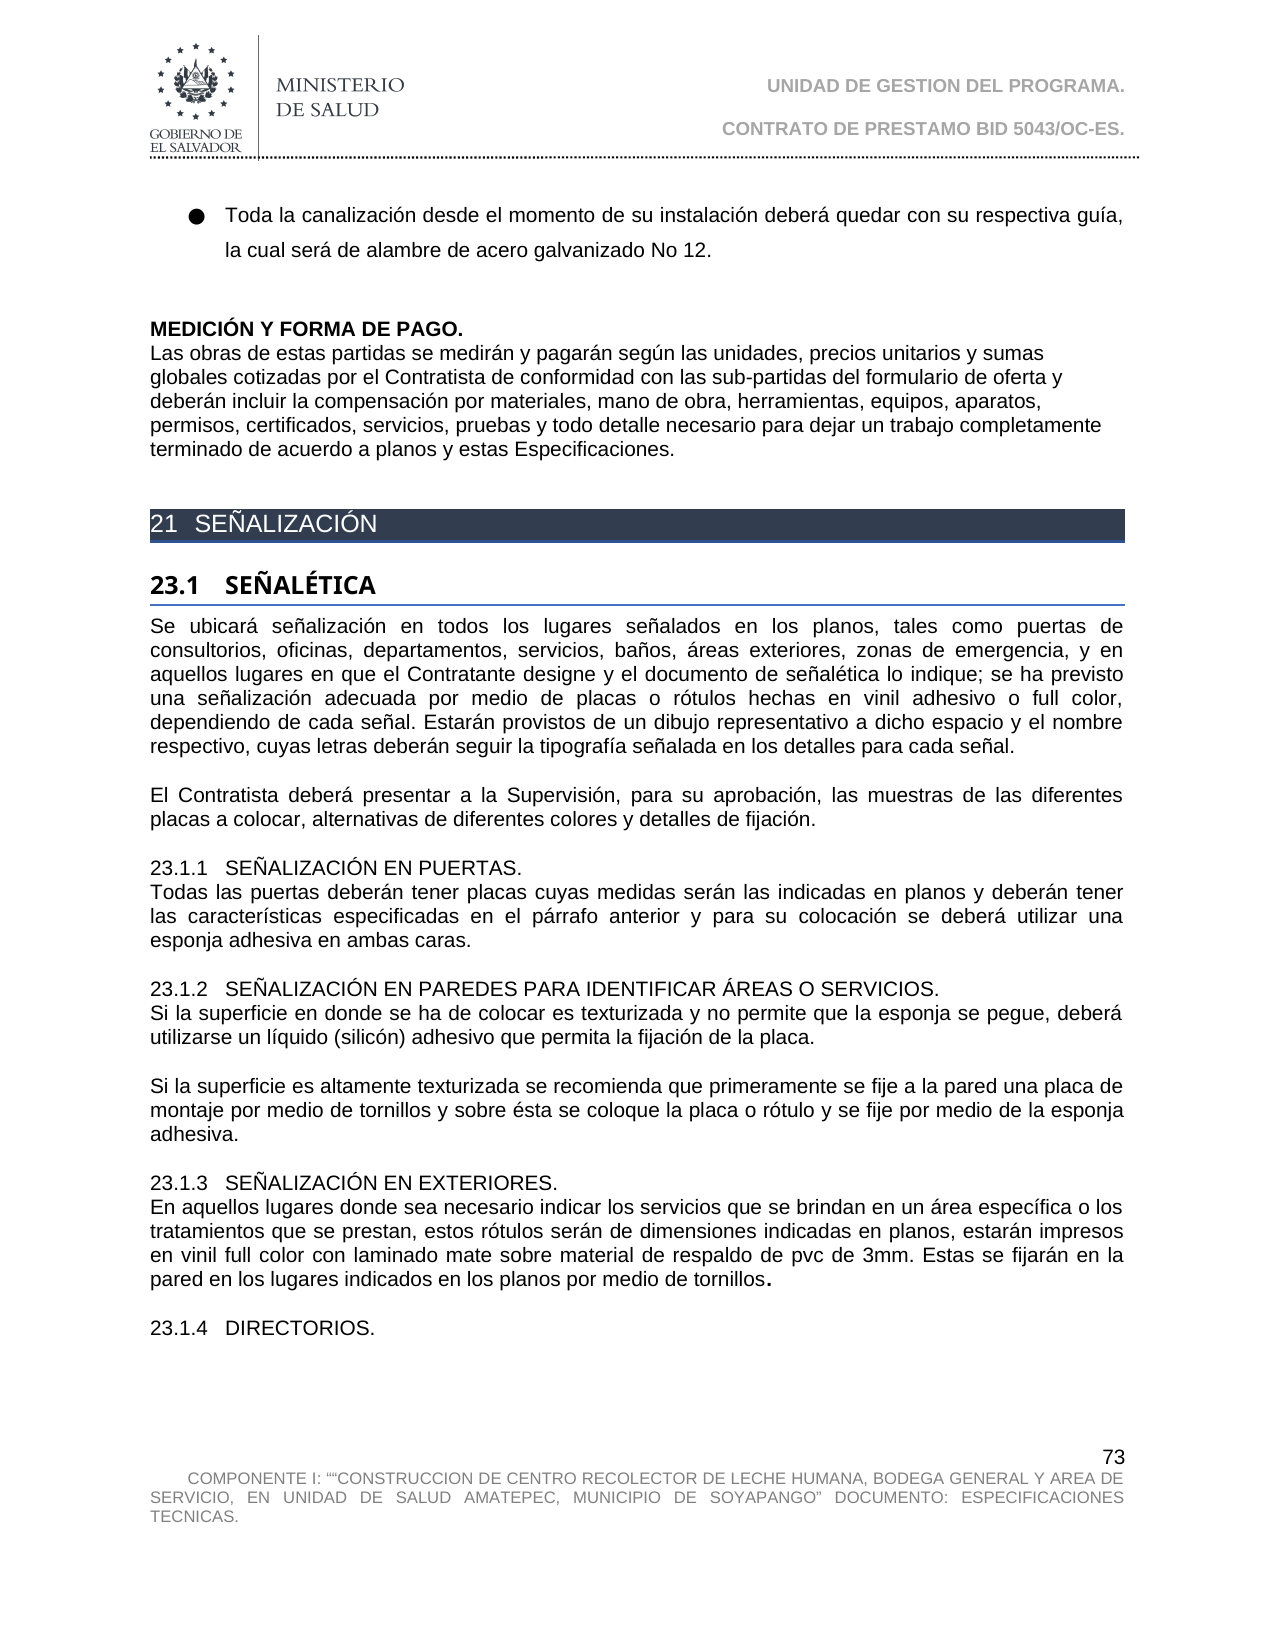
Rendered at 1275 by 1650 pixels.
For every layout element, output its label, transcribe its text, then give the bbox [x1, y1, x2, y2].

text Todas las puertas deberán tener placas cuyas medidas serán las indicadas en planos y deberán tener las características especificadas en el párrafo anterior y para su colocación se deberá utilizar una esponja adhesiva en ambas caras. [150, 880, 1125, 952]
text Las obras de estas partidas se medirán y pagarán según las unidades, precios unitarios y sumas globales cotizadas por el Contratista de conformidad con las sub-partidas del formulario de oferta y deberán incluir la compensación por materiales, mano de obra, herramientas, equipos, aparatos, permisos, certificados, servicios, pruebas y todo detalle necesario para dejar un trabajo completamente terminado de acuerdo a planos y estas Especificaciones. [150, 341, 1125, 461]
subtitle DIRECTORIOS. [150, 1315, 1097, 1339]
text En aquellos lugares donde sea necesario indicar los servicios que se brindan en un área específica o los tratamientos que se prestan, estos rótulos serán de dimensiones indicadas en planos, estarán impresos en vinil full color con laminado mate sobre material de respaldo de pvc de 3mm. Estas se fijarán en la pared en los lugares indicados en los planos por medio de tornillos. [150, 1194, 1125, 1290]
list Toda la canalización desde el momento de su instalación deberá quedar con su respectiva guía, la cual será de alambre de acero galvanizado No 12. [187, 192, 1125, 262]
subtitle SEÑALIZACIÓN EN EXTERIORES. [150, 1171, 1097, 1194]
subtitle SEÑALÉTICA [150, 568, 1125, 604]
text Se ubicará señalización en todos los lugares señalados en los planos, tales como puertas de consultorios, oficinas, departamentos, servicios, baños, áreas exteriores, zonas de emergencia, y en aquellos lugares en que el Contratante designe y el documento de señalética lo indique; se ha previsto una señalización adecuada por medio de placas o rótulos hechas en vinil adhesivo o full color, dependiendo de cada señal. Estarán provistos de un dibujo representativo a dicho espacio y el nombre respectivo, cuyas letras deberán seguir la tipografía señalada en los detalles para cada señal. [150, 614, 1125, 758]
subtitle SEÑALIZACIÓN EN PAREDES PARA IDENTIFICAR ÁREAS O SERVICIOS. [150, 977, 1097, 1001]
subtitle SEÑALIZACIÓN [150, 509, 1125, 540]
text Si la superficie en donde se ha de colocar es texturizada y no permite que la esponja se pegue, deberá utilizarse un líquido (silicón) adhesivo que permita la fijación de la placa. [150, 1001, 1125, 1049]
picture [150, 35, 405, 161]
text MEDICIÓN Y FORMA DE PAGO. [150, 317, 1125, 341]
text Si la superficie es altamente texturizada se recomienda que primeramente se fije a la pared una placa de montaje por medio de tornillos y sobre ésta se coloque la placa o rótulo y se fije por medio de la esponja adhesiva. [150, 1074, 1125, 1146]
subtitle SEÑALIZACIÓN EN PUERTAS. [150, 856, 1097, 880]
text El Contratista deberá presentar a la Supervisión, para su aprobación, las muestras de las diferentes placas a colocar, alternativas de diferentes colores y detalles de fijación. [150, 783, 1125, 831]
